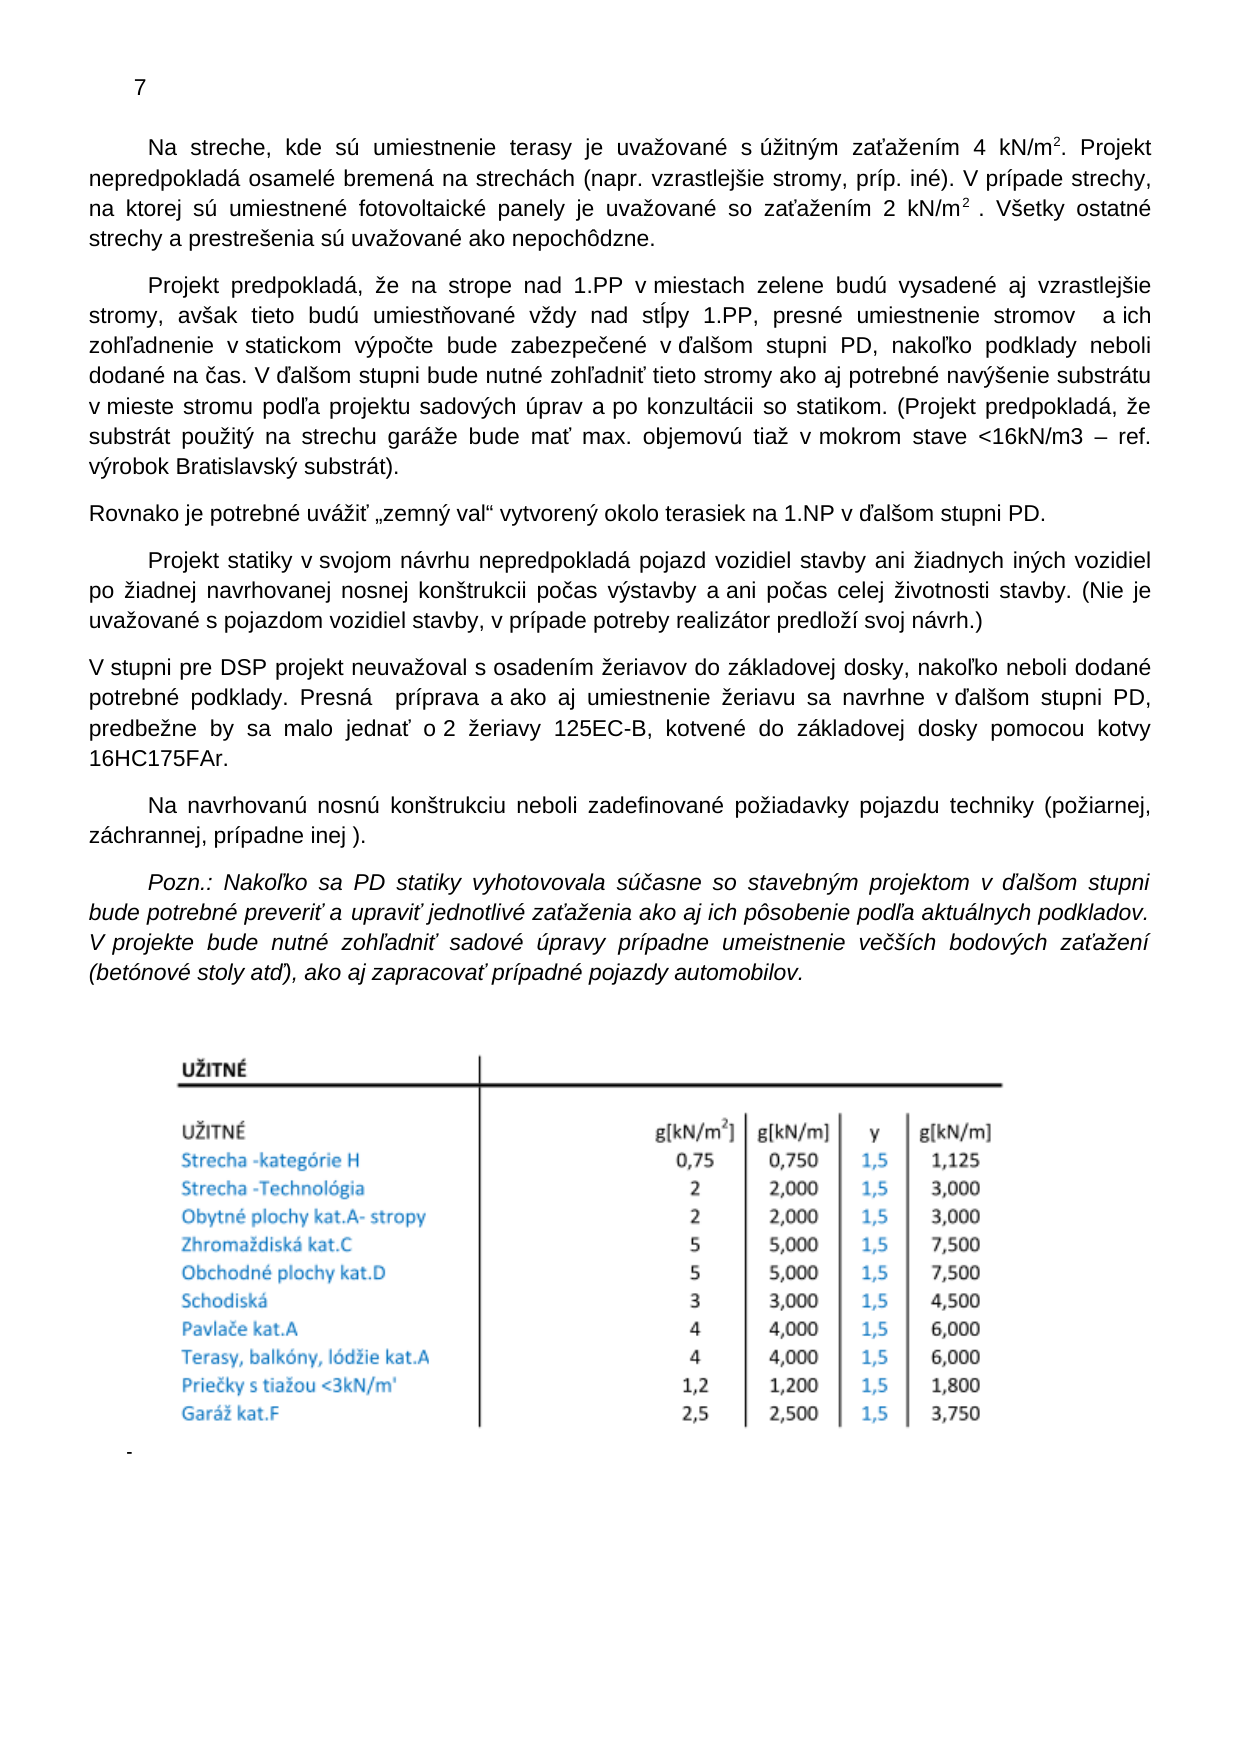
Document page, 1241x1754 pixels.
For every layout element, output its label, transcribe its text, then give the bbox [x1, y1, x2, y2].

text Pozn.: Nakoľko sa PD statiky vyhotovovala súčasne so stavebným projektom v ďalšom stupni bude potrebné preveriť a upraviť jednotlivé zaťaženia ako aj ich pôsobenie podľa aktuálnych podkladov. V projekte bude nutné zohľadniť sadové úpravy prípadne umeistnenie večších bodových zaťažení (betónové stoly atď), ako aj zapracovať prípadné pojazdy automobilov. [89, 869, 1152, 986]
text Projekt statiky v svojom návrhu nepredpokladá pojazd vozidiel stavby ani žiadnych iných vozidiel po žiadnej navrhovanej nosnej konštrukcii počas výstavby a ani počas celej životnosti stavby. (Nie je uvažované s pojazdom vozidiel stavby, v prípade potreby realizátor predloží svoj návrh.) [89, 547, 1152, 633]
text Na navrhovanú nosnú konštrukciu neboli zadefinované požiadavky pojazdu techniky (požiarnej, záchrannej, prípadne inej ). [89, 792, 1152, 848]
picture [163, 1053, 1044, 1460]
text Projekt predpokladá, že na strope nad 1.PP v miestach zelene budú vysadené aj vzrastlejšie stromy, avšak tieto budú umiestňované vždy nad stĺpy 1.PP, presné umiestnenie stromov a ich zohľadnenie v statickom výpočte bude zabezpečené v ďalšom stupni PD, nakoľko podklady neboli dodané na čas. V ďalšom stupni bude nutné zohľadniť tieto stromy ako aj potrebné navýšenie substrátu v mieste stromu podľa projektu sadových úprav a po konzultácii so statikom. (Projekt predpokladá, že substrát použitý na strechu garáže bude mať max. objemovú tiaž v mokrom stave <16kN/m3 – ref. výrobok Bratislavský substrát). [89, 272, 1152, 479]
text V stupni pre DSP projekt neuvažoval s osadením žeriavov do základovej dosky, nakoľko neboli dodané potrebné podklady. Presná príprava a ako aj umiestnenie žeriavu sa navrhne v ďalšom stupni PD, predbežne by sa malo jednať o 2 žeriavy 125EC-B, kotvené do základovej dosky pomocou kotvy 16HC175FAr. [89, 654, 1152, 771]
text Na streche, kde sú umiestnenie terasy je uvažované s úžitným zaťažením 4 kN/m2. Projekt nepredpokladá osamelé bremená na strechách (napr. vzrastlejšie stromy, príp. iné). V prípade strechy, na ktorej sú umiestnené fotovoltaické panely je uvažované so zaťažením 2 kN/m2 . Všetky ostatné strechy a prestrešenia sú uvažované ako nepochôdzne. [89, 134, 1152, 251]
text Rovnako je potrebné uvážiť „zemný val“ vytvorený okolo terasiek na 1.NP v ďalšom stupni PD. [89, 500, 1152, 526]
